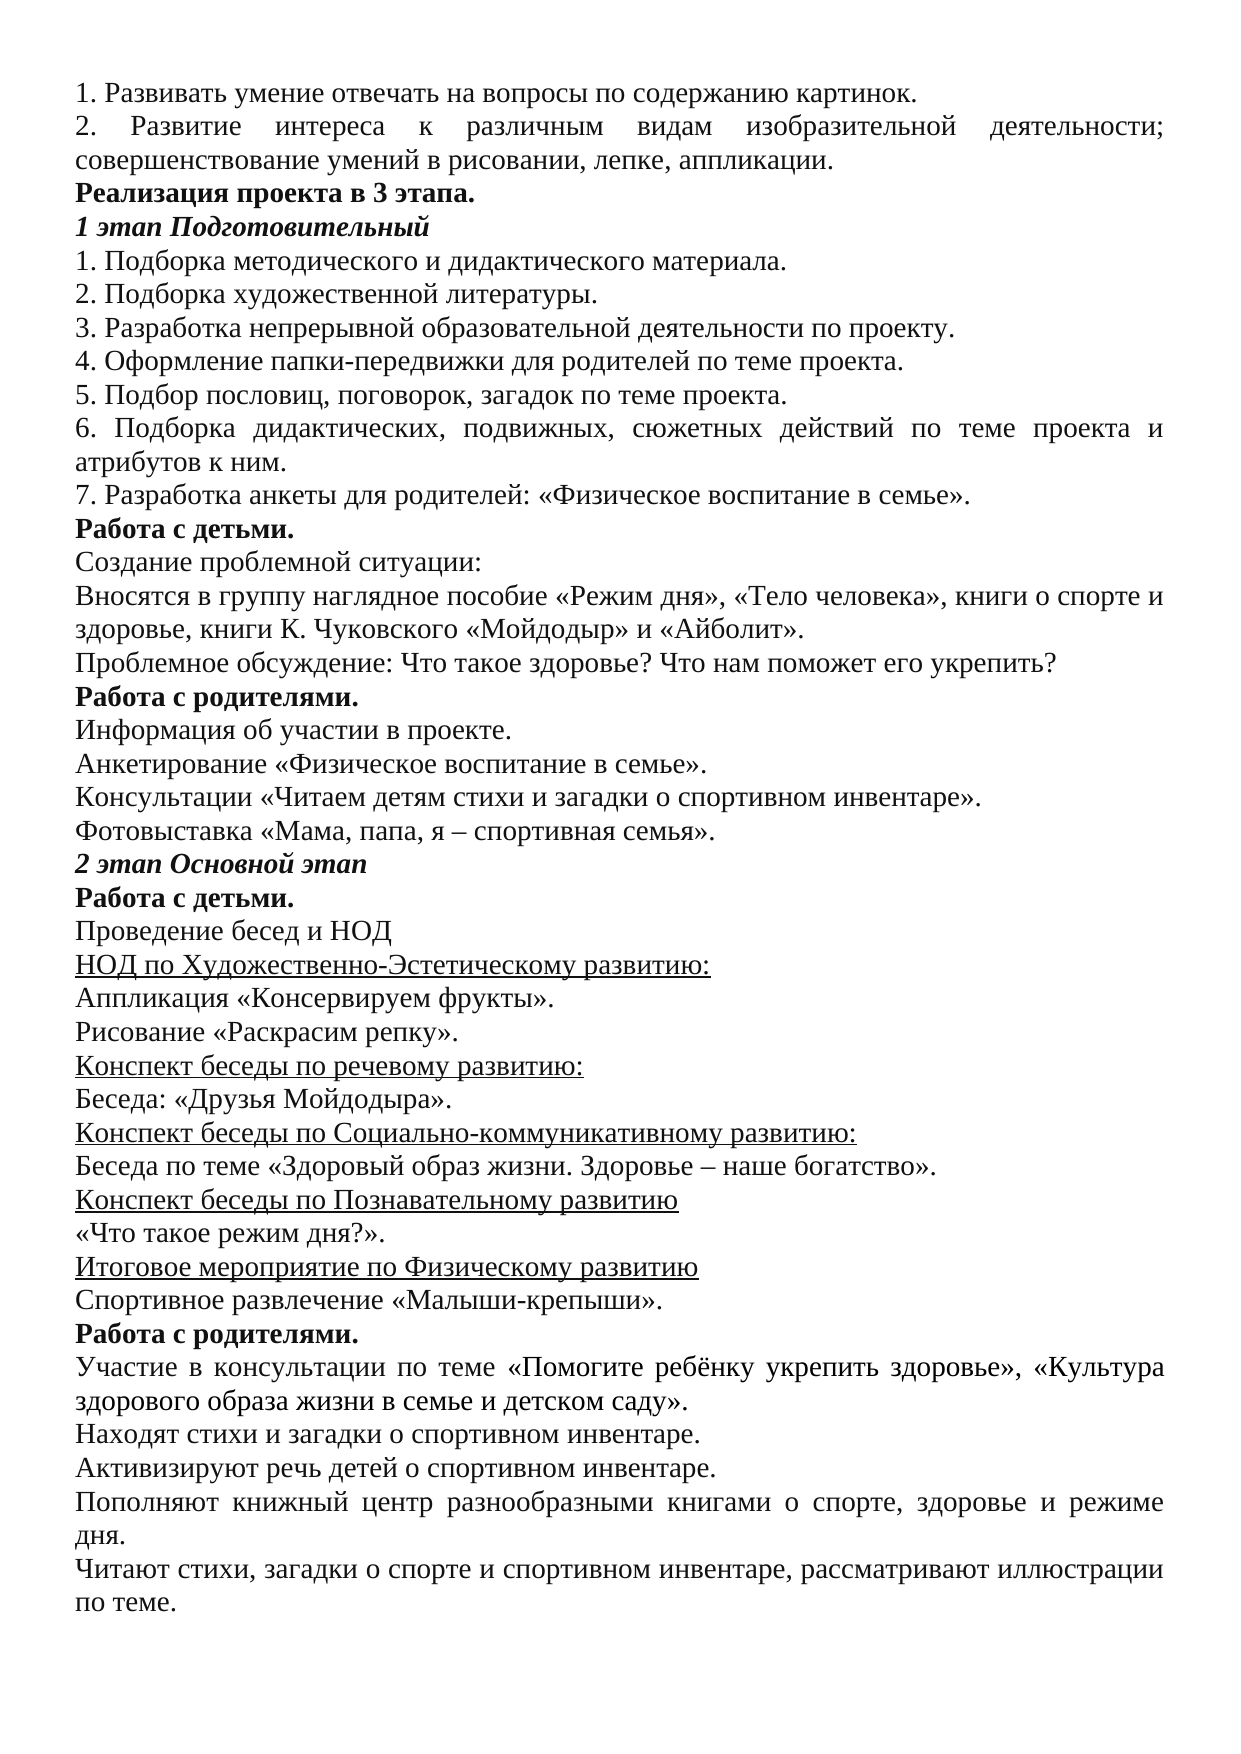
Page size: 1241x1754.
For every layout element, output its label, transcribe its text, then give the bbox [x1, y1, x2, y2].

text Вносятся в группу наглядное пособие «Режим дня», «Тело человека», книги о спорте и здоровье, книги К. Чуковского «Мойдодыр» и «Айболит». [75, 578, 1165, 645]
text 4. Оформление папки-передвижки для родителей по теме проекта. [75, 343, 1165, 377]
text Читают стихи, загадки о спорте и спортивном инвентаре, рассматривают иллюстрации по теме. [75, 1551, 1165, 1618]
text Работа с детьми. [75, 880, 1165, 913]
text Рисование «Раскрасим репку». [75, 1014, 1165, 1048]
text Информация об участии в проекте. [75, 712, 1165, 746]
text Работа с родителями. [75, 679, 1165, 712]
text 2 этап Основной этап [75, 846, 1165, 880]
text Аппликация «Консервируем фрукты». [75, 981, 1165, 1014]
text Фотовыставка «Мама, папа, я – спортивная семья». [75, 813, 1165, 846]
text Проблемное обсуждение: Что такое здоровье? Что нам поможет его укрепить? [75, 645, 1165, 679]
text Конспект беседы по речевому развитию: [75, 1048, 1165, 1081]
text Участие в консультации по теме «Помогите ребёнку укрепить здоровье», «Культура здорового образа жизни в семье и детском саду». [75, 1349, 1165, 1417]
text Проведение бесед и НОД [75, 913, 1165, 947]
text Консультации «Читаем детям стихи и загадки о спортивном инвентаре». [75, 779, 1165, 813]
text 1 этап Подготовительный [75, 209, 1165, 243]
text Реализация проекта в 3 этапа. [75, 176, 1165, 209]
text «Что такое режим дня?». [75, 1215, 1165, 1249]
text 2. Развитие интереса к различным видам изобразительной деятельности; совершенствование умений в рисовании, лепке, аппликации. [75, 108, 1165, 176]
text Конспект беседы по Познавательному развитию [75, 1182, 1165, 1215]
text Спортивное развлечение «Малыши-крепыши». [75, 1282, 1165, 1316]
text НОД по Художественно-Эстетическому развитию: [75, 947, 1165, 981]
text 3. Разработка непрерывной образовательной деятельности по проекту. [75, 310, 1165, 343]
text 6. Подборка дидактических, подвижных, сюжетных действий по теме проекта и атрибутов к ним. [75, 410, 1165, 477]
text Беседа по теме «Здоровый образ жизни. Здоровье – наше богатство». [75, 1148, 1165, 1182]
text 7. Разработка анкеты для родителей: «Физическое воспитание в семье». [75, 477, 1165, 511]
text Анкетирование «Физическое воспитание в семье». [75, 746, 1165, 779]
text Создание проблемной ситуации: [75, 544, 1165, 578]
text Пополняют книжный центр разнообразными книгами о спорте, здоровье и режиме дня. [75, 1484, 1165, 1551]
text 1. Развивать умение отвечать на вопросы по содержанию картинок. [75, 75, 1165, 108]
text 1. Подборка методического и дидактического материала. [75, 243, 1165, 276]
text Работа с детьми. [75, 511, 1165, 544]
text Активизируют речь детей о спортивном инвентаре. [75, 1450, 1165, 1484]
text Конспект беседы по Социально-коммуникативному развитию: [75, 1115, 1165, 1148]
text 5. Подбор пословиц, поговорок, загадок по теме проекта. [75, 377, 1165, 410]
text Работа с родителями. [75, 1316, 1165, 1349]
text Беседа: «Друзья Мойдодыра». [75, 1081, 1165, 1115]
text Итоговое мероприятие по Физическому развитию [75, 1249, 1165, 1282]
text Находят стихи и загадки о спортивном инвентаре. [75, 1417, 1165, 1450]
text 2. Подборка художественной литературы. [75, 276, 1165, 310]
